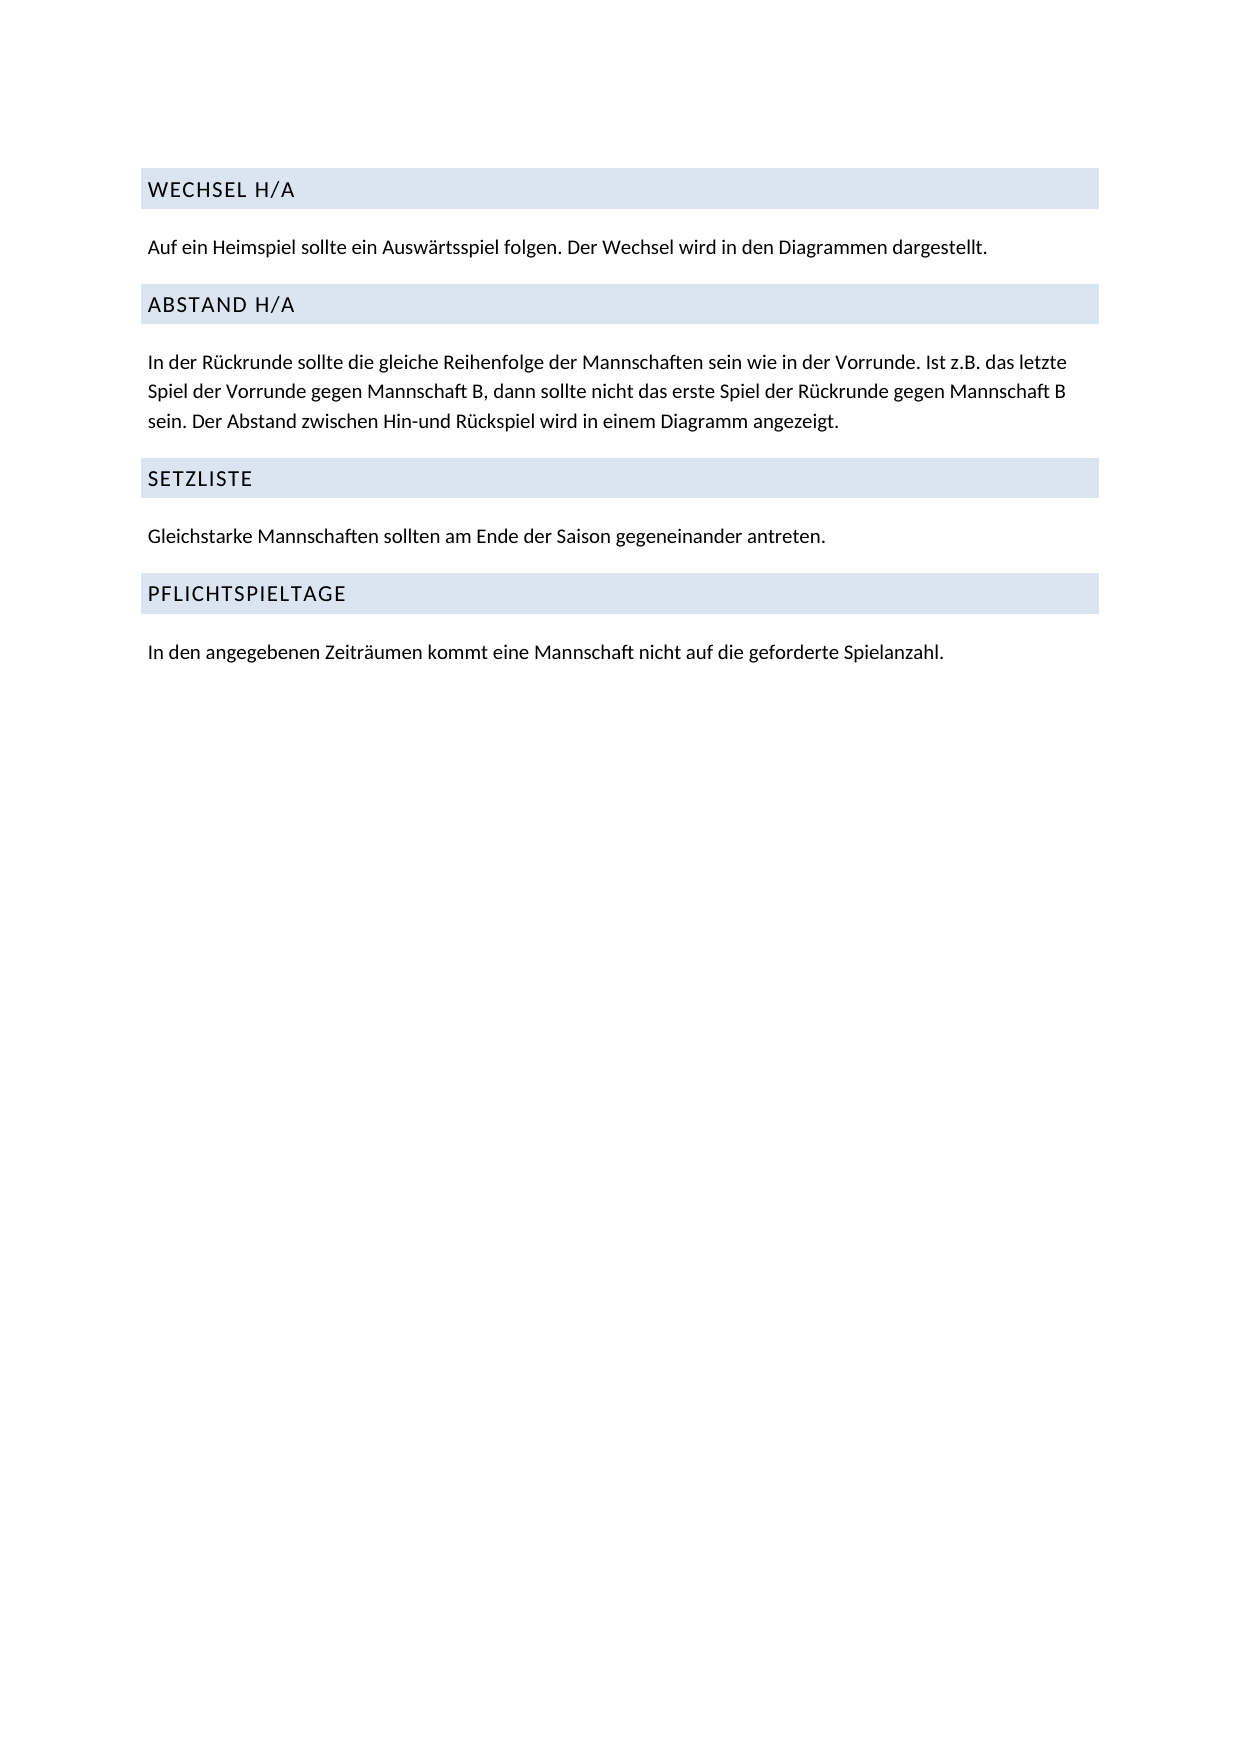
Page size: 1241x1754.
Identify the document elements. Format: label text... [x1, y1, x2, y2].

text Auf ein Heimspiel sollte ein Auswärtsspiel folgen. Der Wechsel wird in den Diagrammen dargestellt. [148, 234, 1093, 259]
text In der Rückrunde sollte die gleiche Reihenfolge der Mannschaften sein wie in der Vorrunde. Ist z.B. das letzte Spiel der Vorrunde gegen Mannschaft B, dann sollte nicht das erste Spiel der Rückrunde gegen Mannschaft B sein. Der Abstand zwischen Hin-und Rückspiel wird in einem Diagramm angezeigt. [148, 349, 1093, 433]
text Gleichstarke Mannschaften sollten am Ende der Saison gegeneinander antreten. [148, 523, 1093, 549]
subtitle Setzliste [148, 464, 1093, 492]
text In den angegebenen Zeiträumen kommt eine Mannschaft nicht auf die geforderte Spielanzahl. [148, 639, 1093, 664]
subtitle Pflichtspieltage [148, 580, 1093, 608]
subtitle Wechsel H/A [148, 175, 1093, 203]
subtitle Abstand H/A [148, 290, 1093, 318]
